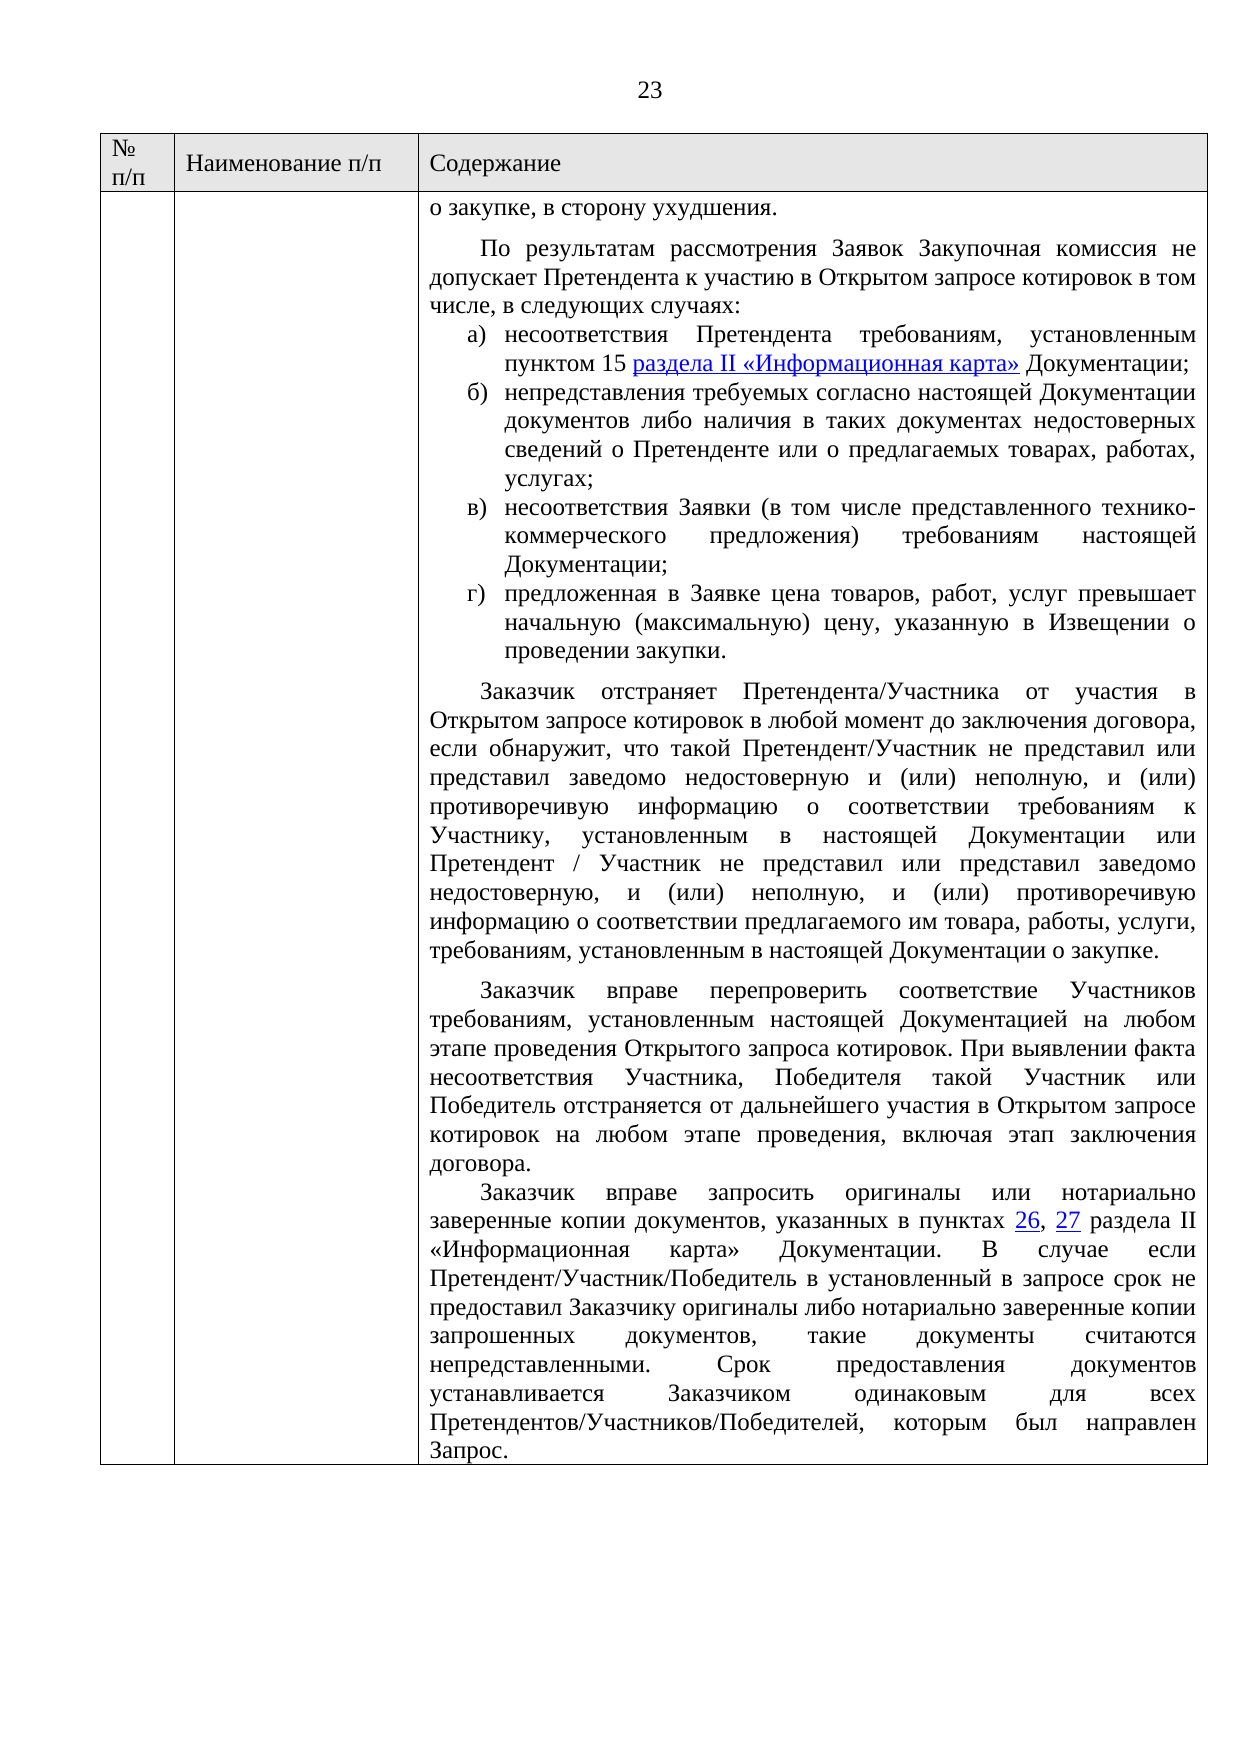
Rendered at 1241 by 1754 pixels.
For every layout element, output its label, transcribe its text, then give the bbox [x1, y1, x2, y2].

table_header № п/п [101, 134, 174, 191]
table_header Наименование п/п [175, 134, 418, 191]
table_header Содержание [419, 134, 1207, 191]
table_cell [101, 192, 174, 1464]
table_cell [419, 192, 1207, 1464]
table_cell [175, 192, 418, 1464]
